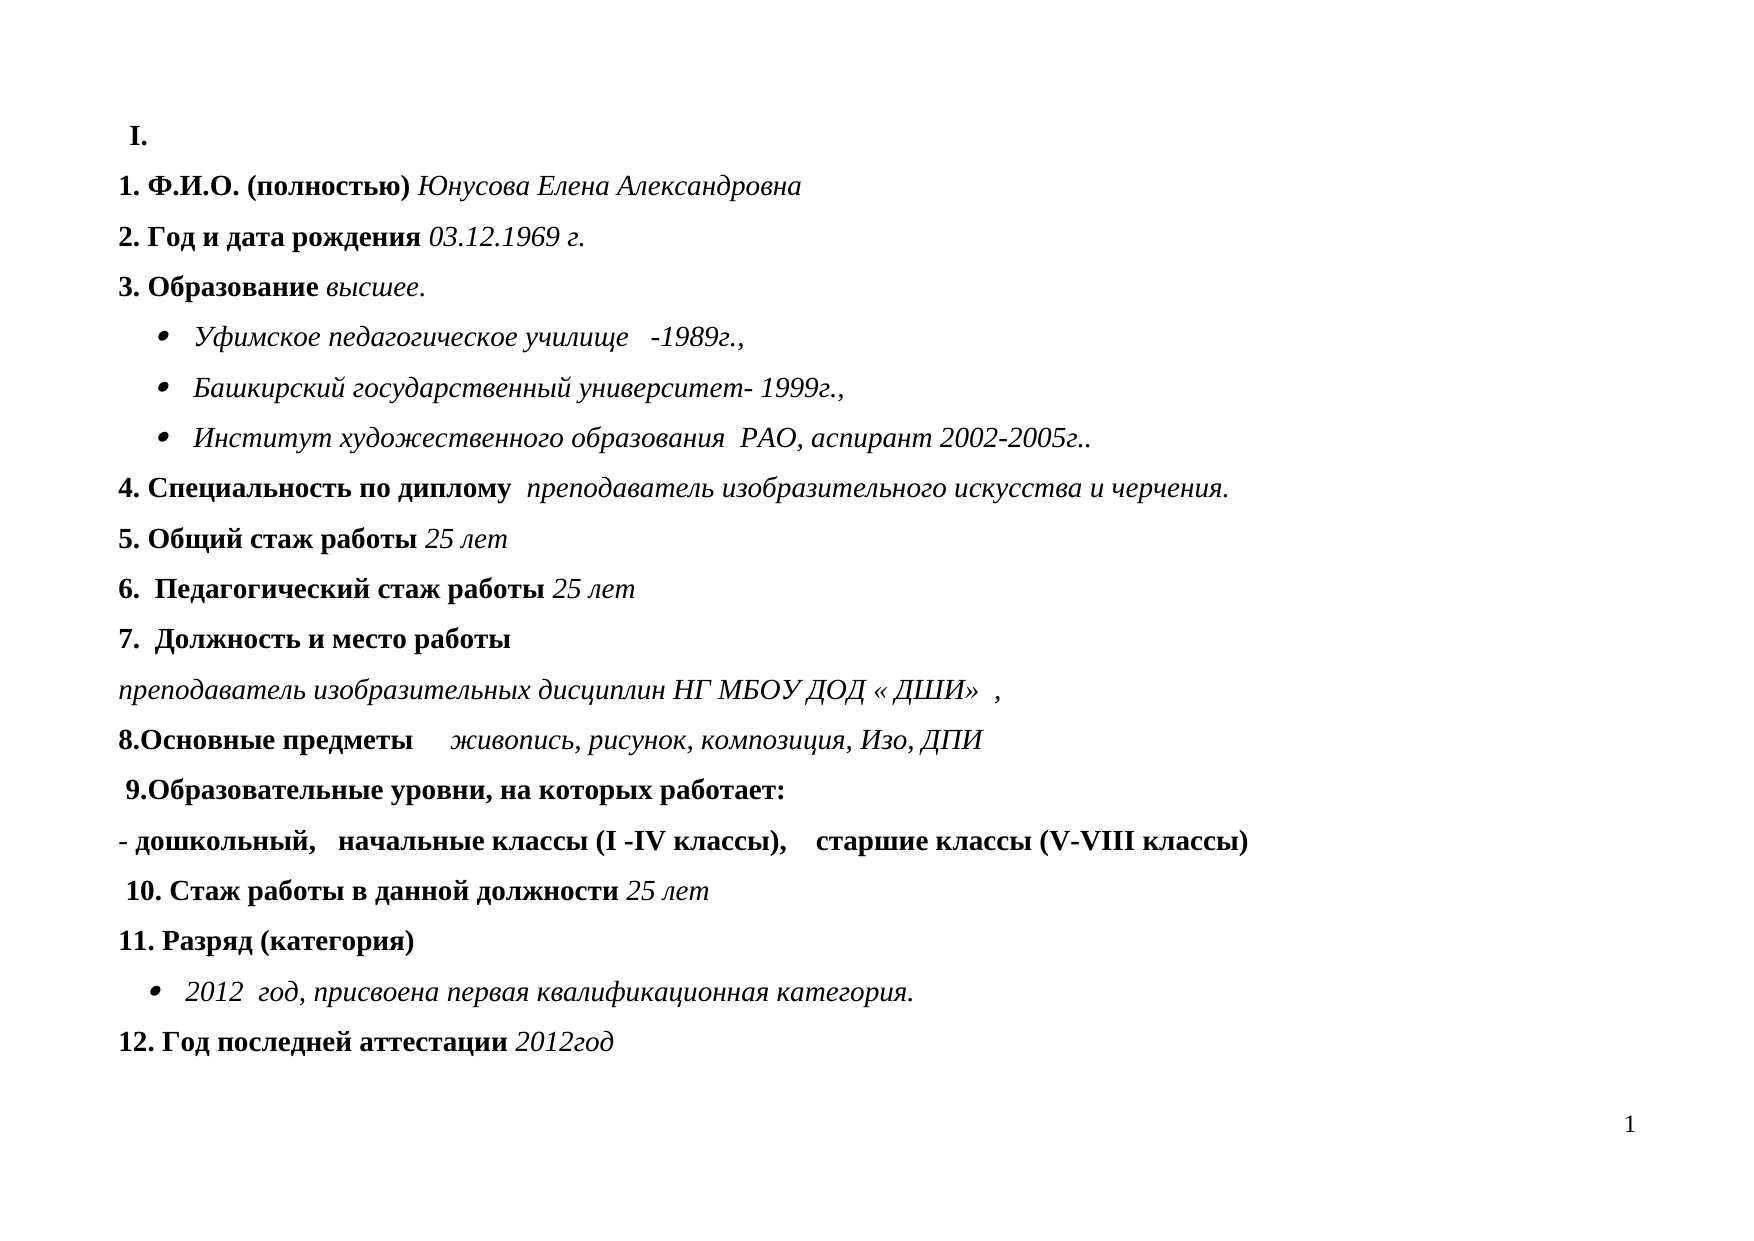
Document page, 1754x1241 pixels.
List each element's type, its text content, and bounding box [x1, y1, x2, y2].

text 3. Образование высшее. [118, 269, 1636, 303]
text 6. Педагогический стаж работы 25 лет [118, 571, 1636, 605]
list Институт художественного образования РАО, аспирант 2002-2005г.. [156, 420, 1636, 454]
text 9.Образовательные уровни, на которых работает: [118, 772, 1636, 806]
text - дошкольный, начальные классы (I -IV классы), старшие классы (V-VIII классы) [118, 823, 1636, 856]
text 4. Специальность по диплому преподаватель изобразительного искусства и черчения. [118, 471, 1636, 504]
text 8.Основные предметы живопись, рисунок, композиция, Изо, ДПИ [118, 722, 1636, 756]
text 2. Год и дата рождения 03.12.1969 г. [118, 219, 1636, 252]
list Уфимское педагогическое училище -1989г., [156, 319, 1636, 353]
text 11. Разряд (категория) [118, 923, 1636, 957]
text 5. Общий стаж работы 25 лет [118, 521, 1636, 554]
text 10. Стаж работы в данной должности 25 лет [118, 873, 1636, 907]
list 2012 год, присвоена первая квалификационная категория. [148, 974, 1636, 1007]
list Башкирский государственный университет- 1999г., [156, 370, 1636, 403]
text преподаватель изобразительных дисциплин НГ МБОУ ДОД « ДШИ» , [118, 672, 1636, 705]
text 12. Год последней аттестации 2012год [118, 1024, 1636, 1058]
text 7. Должность и место работы [118, 622, 1636, 655]
text 1. Ф.И.О. (полностью) Юнусова Елена Александровна [118, 168, 1636, 202]
